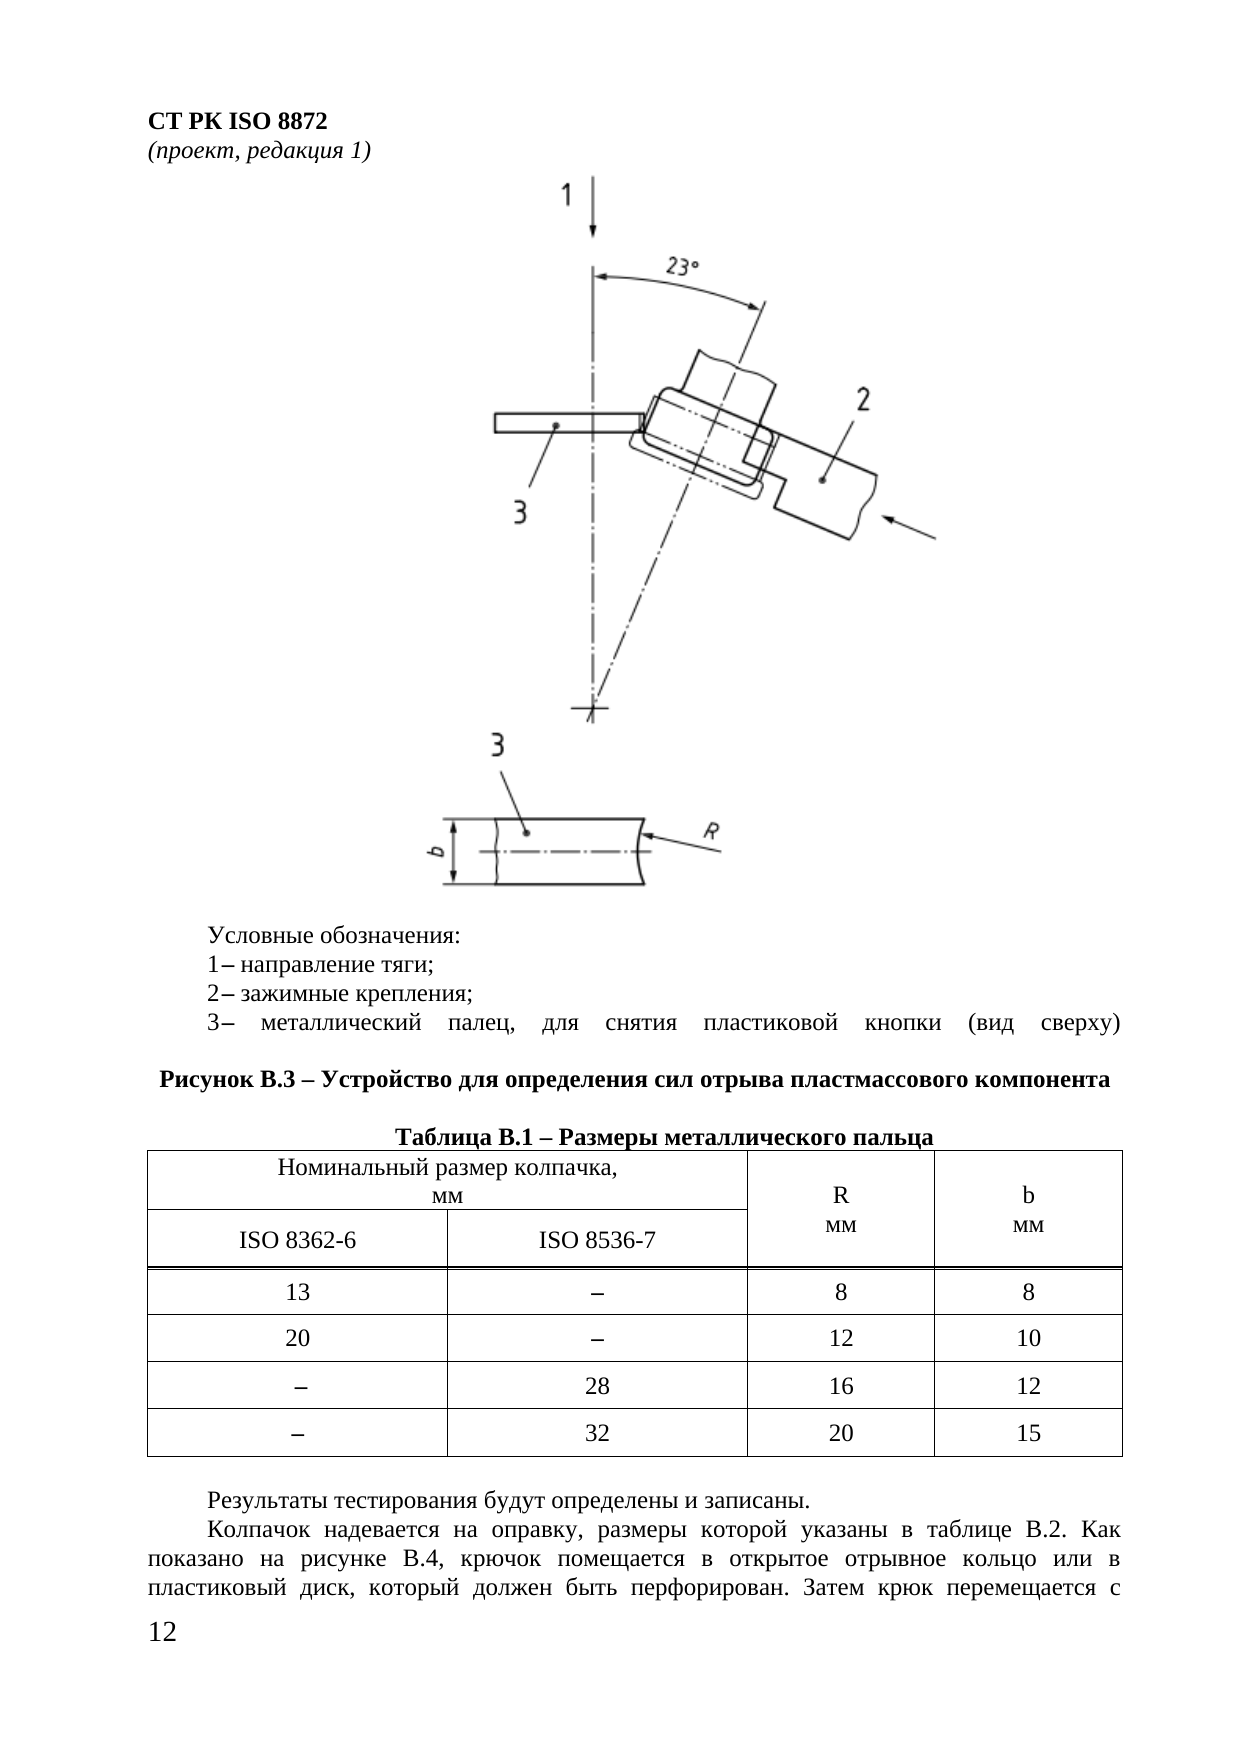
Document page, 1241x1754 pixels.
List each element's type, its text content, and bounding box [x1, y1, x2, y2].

table_cell 12 [748, 1315, 934, 1361]
list – зажимные крепления; [148, 978, 1122, 1007]
table_cell 12 [935, 1362, 1122, 1408]
table_cell 20 [748, 1409, 934, 1456]
table_cell 8 [935, 1270, 1122, 1314]
text Рисунок В.3 – Устройство для определения сил отрыва пластмассового компонента [148, 1064, 1122, 1093]
table_cell 20 [148, 1315, 447, 1361]
table_cell 32 [448, 1409, 747, 1456]
table_header b мм [935, 1151, 1122, 1266]
table_cell 16 [748, 1362, 934, 1408]
table_header Номинальный размер колпачка, мм [148, 1151, 747, 1209]
text Условные обозначения: [148, 920, 1122, 949]
table_cell 13 [148, 1270, 447, 1314]
table_cell – [148, 1409, 447, 1456]
table_cell – [448, 1315, 747, 1361]
picture [377, 163, 952, 921]
table_cell – [448, 1270, 747, 1314]
table_header R мм [748, 1151, 934, 1266]
table_cell ISO 8362-6 [148, 1210, 447, 1266]
table_cell 15 [935, 1409, 1122, 1456]
table_cell 28 [448, 1362, 747, 1408]
table_cell 8 [748, 1270, 934, 1314]
table_cell ISO 8536-7 [448, 1210, 747, 1266]
text Таблица В.1 – Размеры металлического пальца [148, 1122, 1122, 1150]
table_cell – [148, 1362, 447, 1408]
table_cell 10 [935, 1315, 1122, 1361]
list – металлический палец, для снятия пластиковой кнопки (вид сверху) [207, 1007, 1122, 1064]
text Результаты тестирования будут определены и записаны. [148, 1485, 1122, 1514]
list – направление тяги; [148, 949, 1122, 978]
